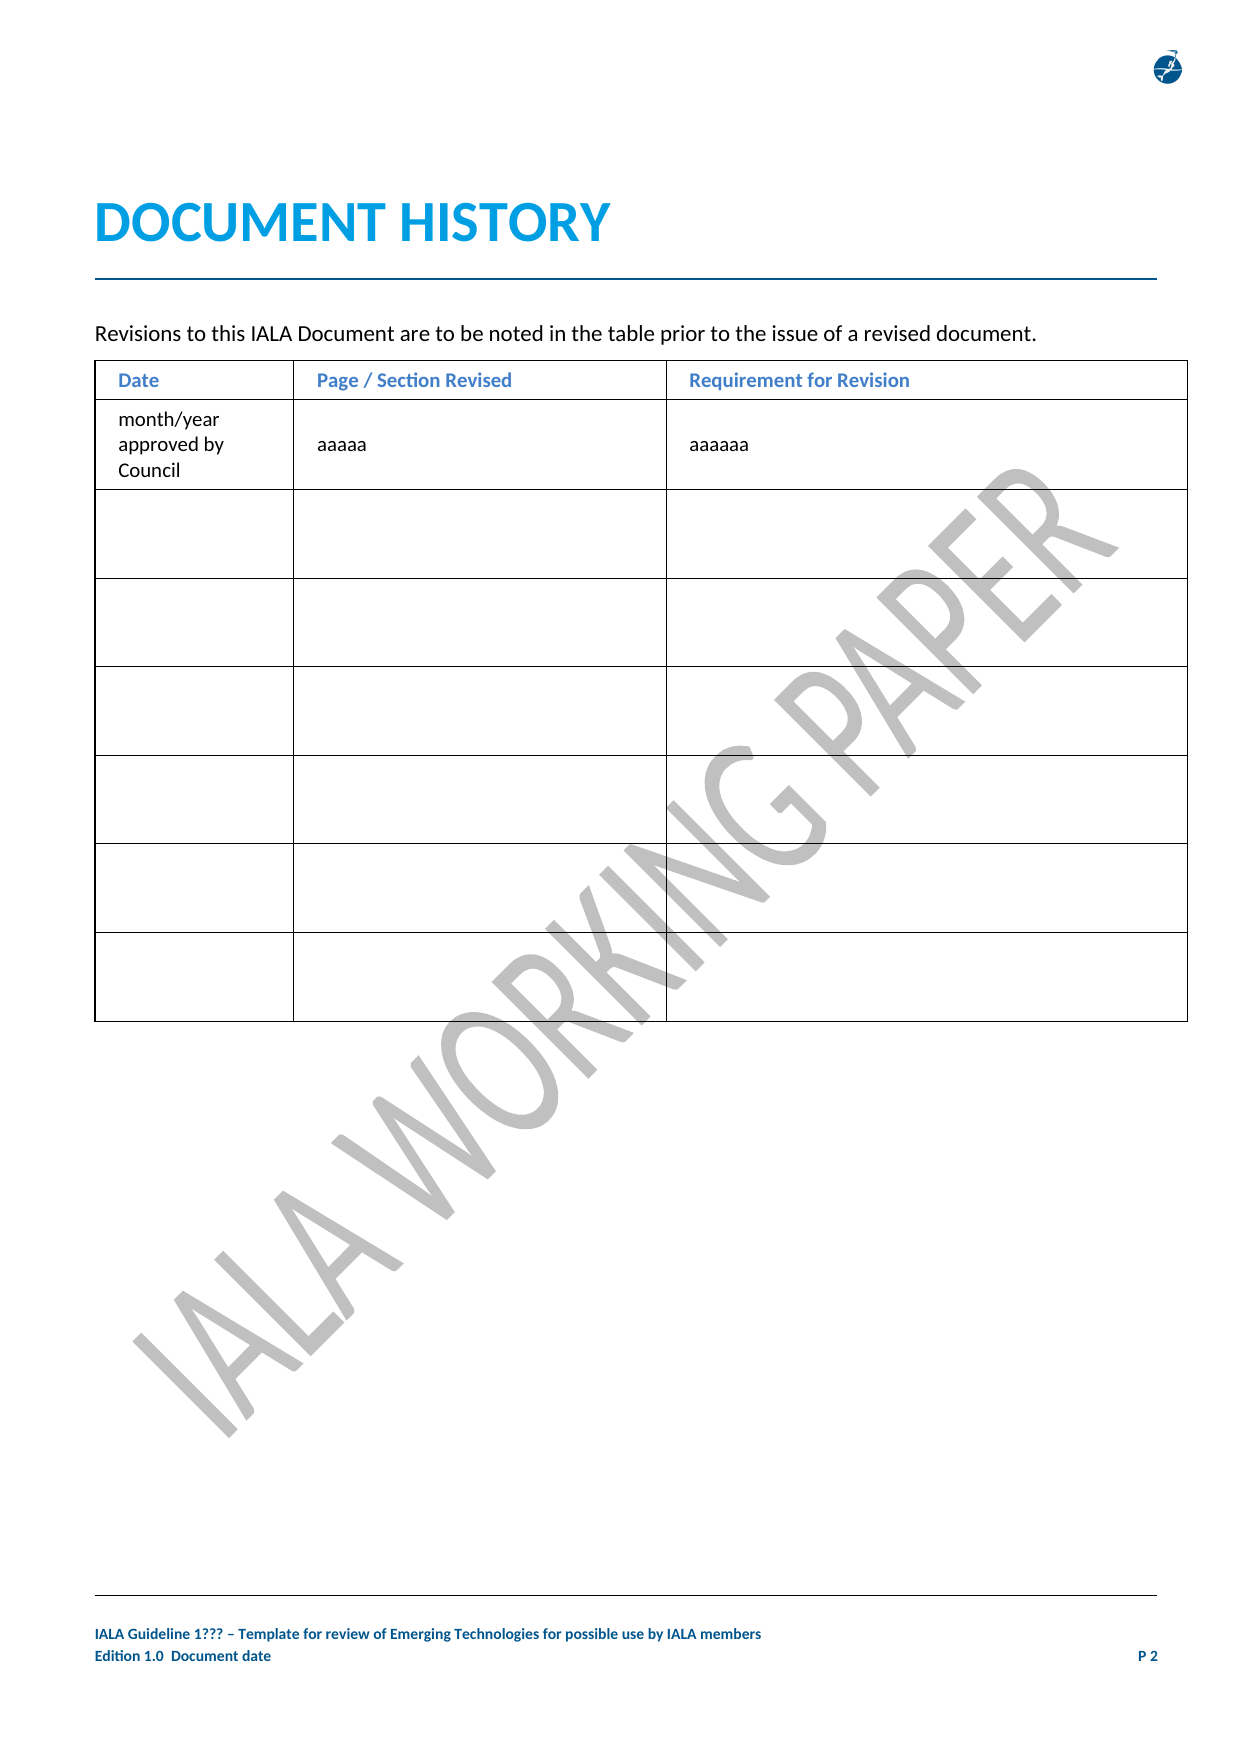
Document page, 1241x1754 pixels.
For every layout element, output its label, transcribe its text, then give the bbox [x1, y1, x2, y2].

table_cell [667, 844, 1187, 932]
table_cell [96, 490, 293, 577]
table_cell [667, 933, 1187, 1021]
table_cell [96, 844, 293, 932]
table_cell aaaaa [294, 400, 666, 489]
table_cell [96, 579, 293, 666]
table_header Date [96, 361, 293, 399]
table_cell [667, 756, 1187, 843]
table_cell [667, 490, 1187, 577]
table_cell [294, 844, 666, 932]
table_cell [96, 667, 293, 755]
table_cell [294, 579, 666, 666]
table_cell month/year approved by Council [96, 400, 293, 489]
table_cell [294, 667, 666, 755]
table_header Requirement for Revision [667, 361, 1187, 399]
table_cell [96, 933, 293, 1021]
table_cell [667, 579, 1187, 666]
table_cell [667, 667, 1187, 755]
table_cell [96, 756, 293, 843]
table_cell [294, 490, 666, 577]
table_cell [294, 933, 666, 1021]
text Revisions to this IALA Document are to be noted in the table prior to the issue of a revised document. [94, 319, 1157, 347]
picture [1122, 0, 1241, 119]
table_cell aaaaaa [667, 400, 1187, 489]
table_header Page / Section Revised [294, 361, 666, 399]
table_cell [294, 756, 666, 843]
